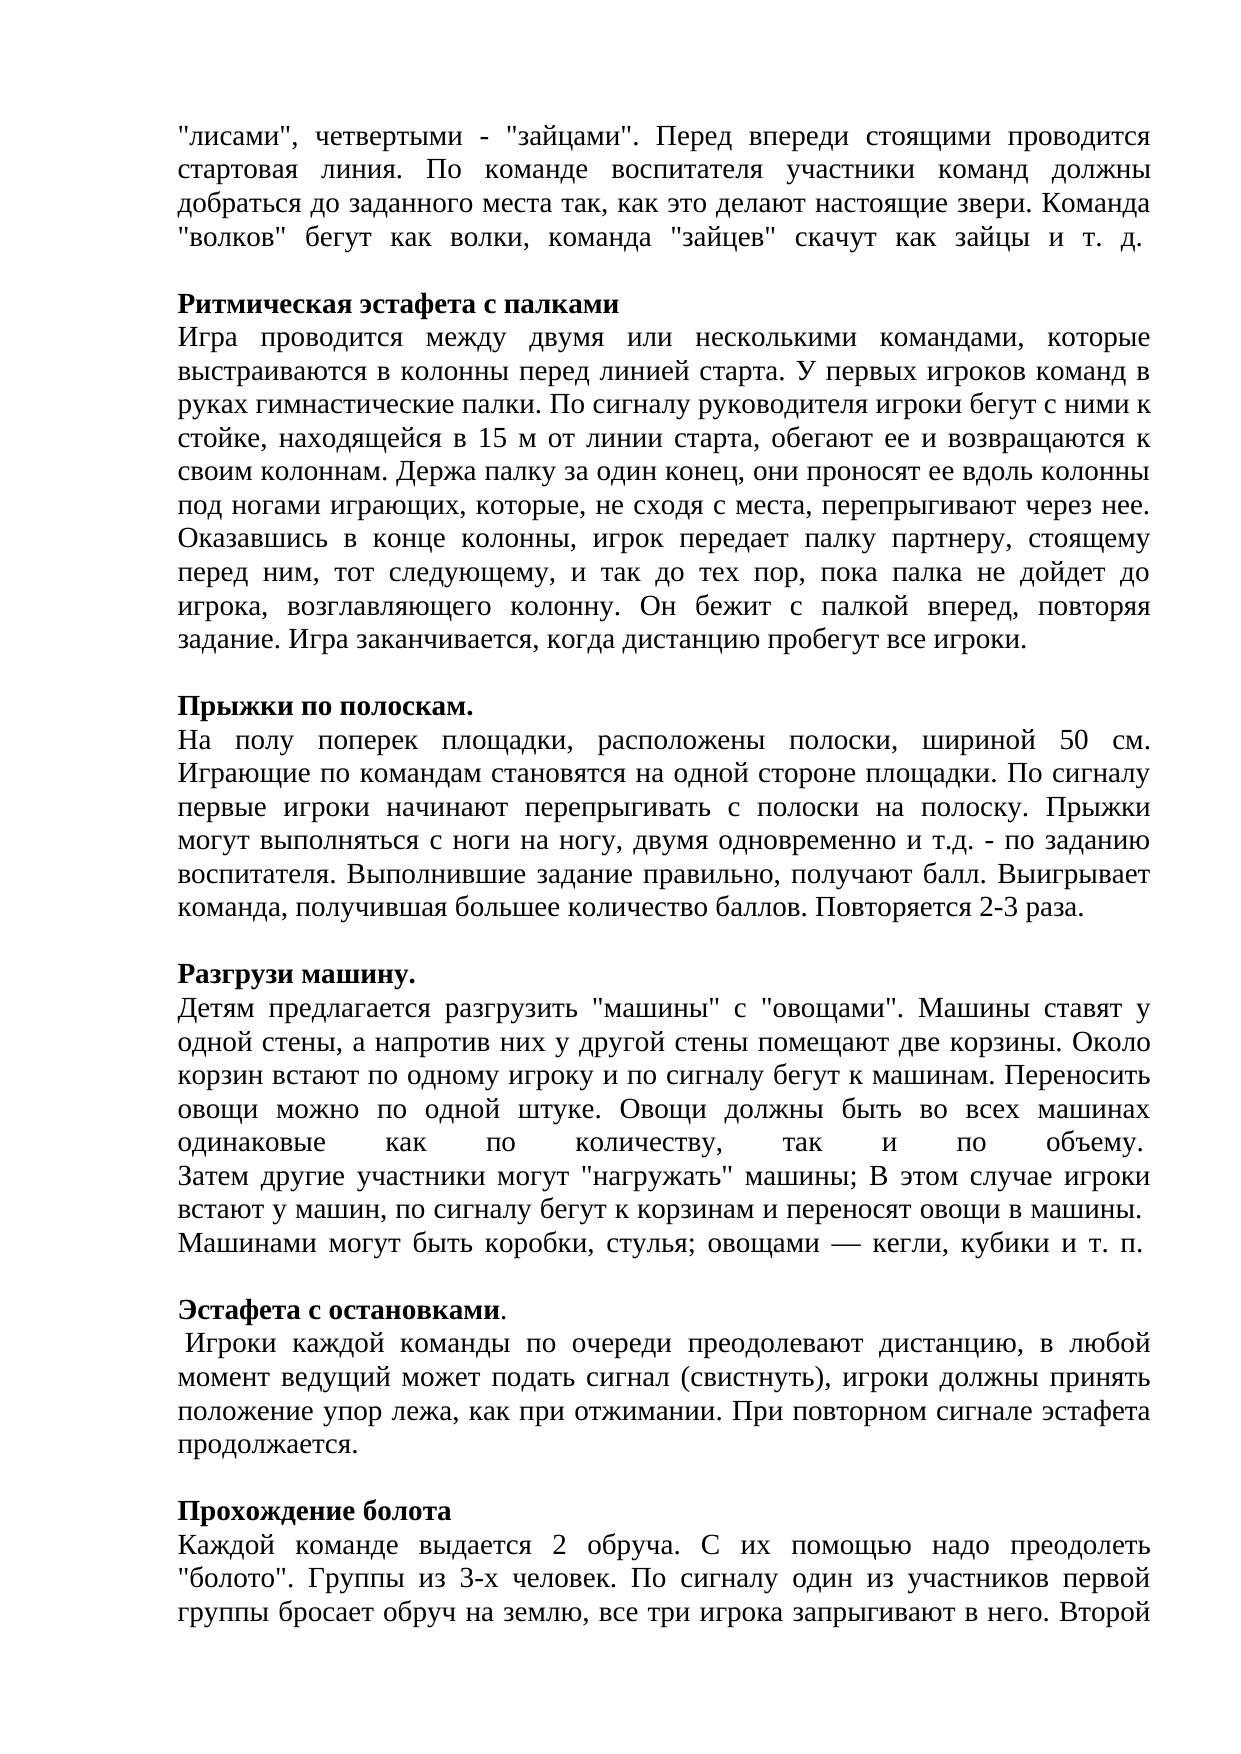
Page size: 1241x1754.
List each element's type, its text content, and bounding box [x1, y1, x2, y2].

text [177, 1527, 1152, 1627]
text Детям предлагается разгрузить "машины" с "овощами". Машины ставят у одной стены, а напротив них у другой стены помещают две корзины. Около корзин встают по одному игроку и по сигналу бегут к машинам. Переносить овощи можно по одной штуке. Овощи должны быть во всех машинах одинаковые как по количеству, так и по объему. Затем другие участники могут "нагружать" машины; В этом случае игроки встают у машин, по сигналу бегут к корзинам и переносят овощи в машины. Машинами могут быть коробки, стулья; овощами — кегли, кубики и т. п. Эстафета с остановками. [177, 990, 1152, 1326]
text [177, 118, 1152, 319]
text Игроки каждой команды по очереди преодолевают дистанцию, в любой момент ведущий может подать сигнал (свистнуть), игроки должны принять положение упор лежа, как при отжимании. При повторном сигнале эстафета продолжается. [177, 1326, 1152, 1460]
text Прохождение болота [177, 1460, 1152, 1527]
text Прыжки по полоскам. [177, 655, 1152, 722]
text Разгрузи машину. [177, 923, 1152, 990]
text Игра проводится между двумя или несколькими командами, которые выстраиваются в колонны перед линией старта. У первых игроков команд в руках гимнастические палки. По сигналу руководителя игроки бегут с ними к стойке, находящейся в 15 м от линии старта, обегают ее и возвращаются к своим колоннам. Держа палку за один конец, они проносят ее вдоль колонны под ногами играющих, которые, не сходя с места, перепрыгивают через нее. Оказавшись в конце колонны, игрок передает палку партнеру, стоящему перед ним, тот следующему, и так до тех пор, пока палка не дойдет до игрока, возглавляющего колонну. Он бежит с палкой вперед, повторяя задание. Игра заканчивается, когда дистанцию пробегут все игроки. [177, 319, 1152, 655]
text На полу поперек площадки, расположены полоски, шириной 50 см. Играющие по командам становятся на одной стороне площадки. По сигналу первые игроки начинают перепрыгивать с полоски на полоску. Прыжки могут выполняться с ноги на ногу, двумя одновременно и т.д. - по заданию воспитателя. Выполнившие задание правильно, получают балл. Выигрывает команда, получившая большее количество баллов. Повторяется 2-3 раза. [177, 722, 1152, 923]
